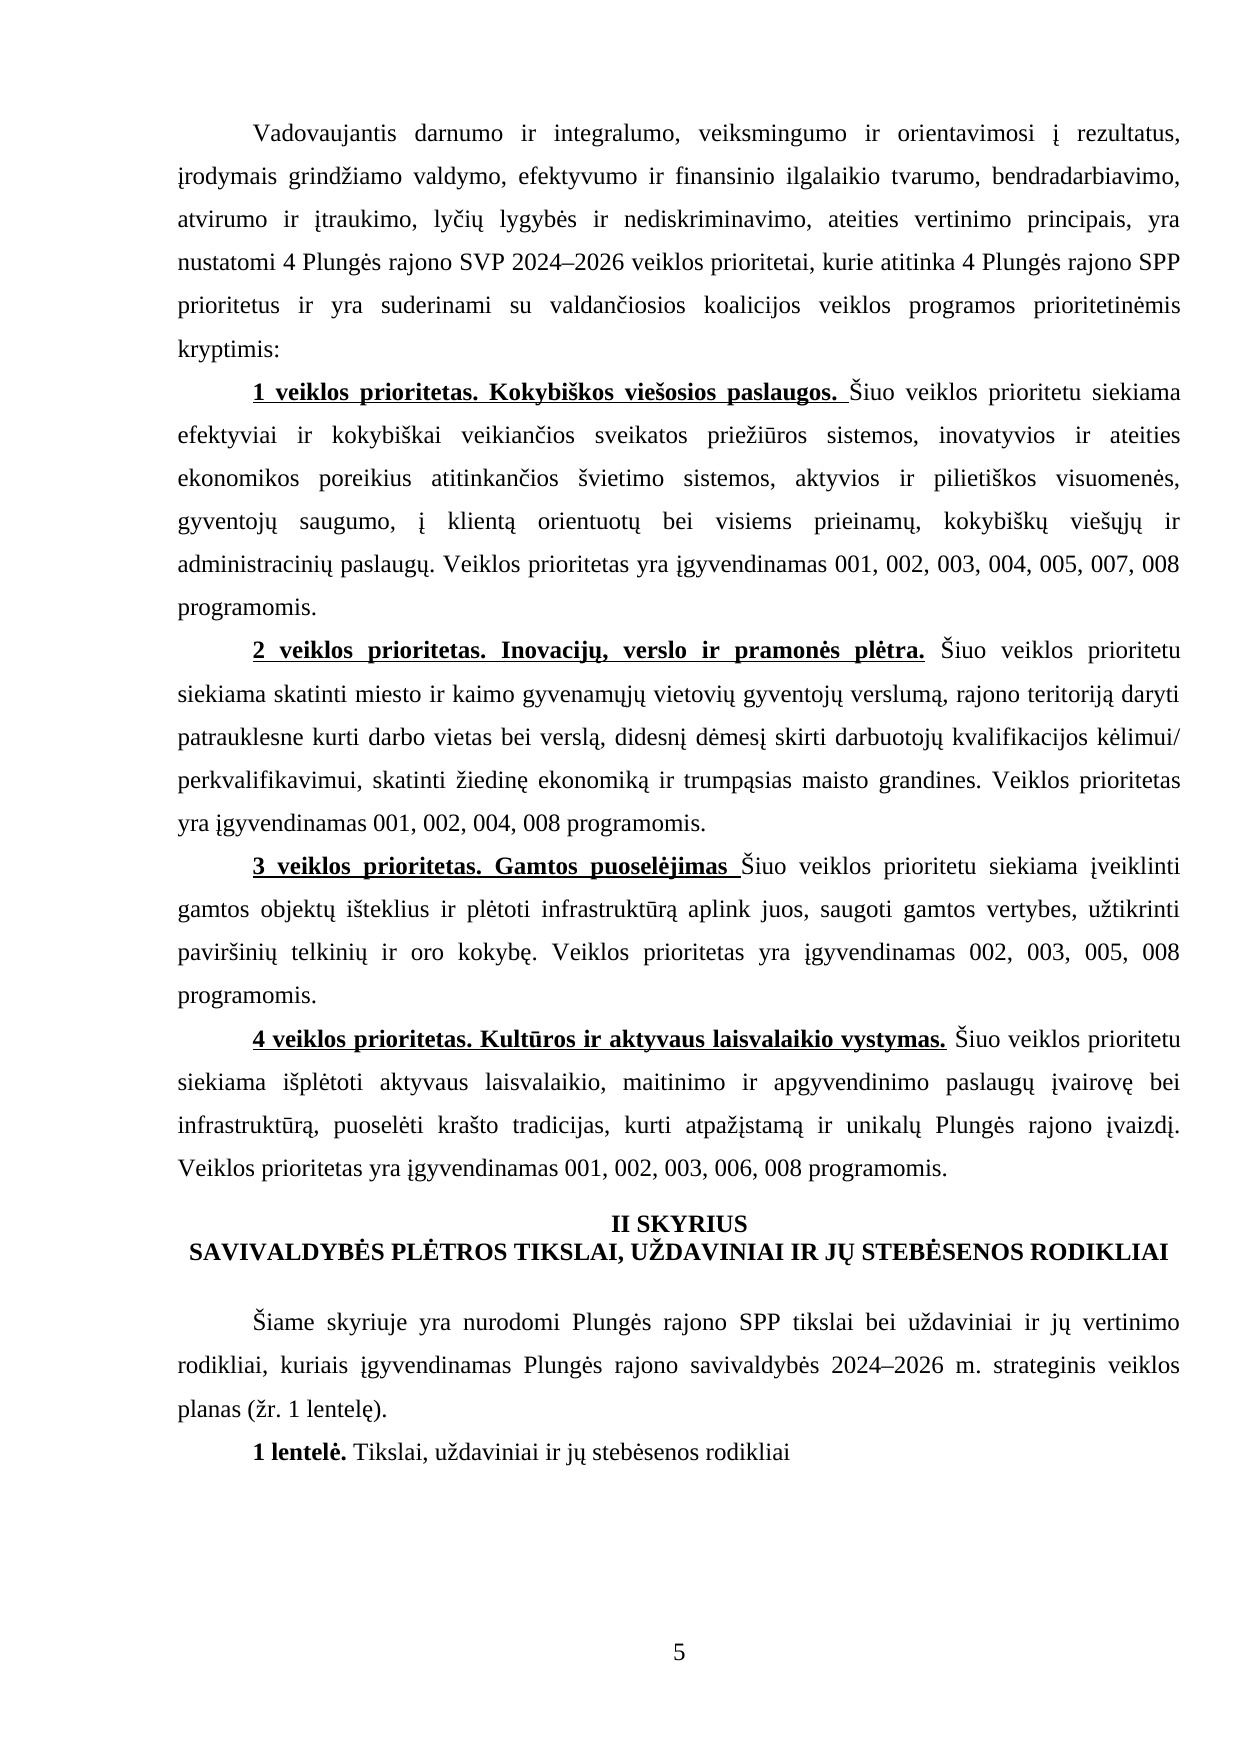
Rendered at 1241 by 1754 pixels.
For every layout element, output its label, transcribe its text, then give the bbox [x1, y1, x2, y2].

text Šiame skyriuje yra nurodomi Plungės rajono SPP tikslai bei uždaviniai ir jų vertinimo rodikliai, kuriais įgyvendinamas Plungės rajono savivaldybės 2024–2026 m. strateginis veiklos planas (žr. 1 lentelę). [177, 1307, 1181, 1422]
text 1 lentelė. Tikslai, uždaviniai ir jų stebėsenos rodikliai [177, 1437, 1181, 1466]
text Vadovaujantis darnumo ir integralumo, veiksmingumo ir orientavimosi į rezultatus, įrodymais grindžiamo valdymo, efektyvumo ir finansinio ilgalaikio tvarumo, bendradarbiavimo, atvirumo ir įtraukimo, lyčių lygybės ir nediskriminavimo, ateities vertinimo principais, yra nustatomi 4 Plungės rajono SVP 2024–2026 veiklos prioritetai, kurie atitinka 4 Plungės rajono SPP prioritetus ir yra suderinami su valdančiosios koalicijos veiklos programos prioritetinėmis kryptimis: [177, 118, 1181, 362]
text 2 veiklos prioritetas. Inovacijų, verslo ir pramonės plėtra. Šiuo veiklos prioritetu siekiama skatinti miesto ir kaimo gyvenamųjų vietovių gyventojų verslumą, rajono teritoriją daryti patrauklesne kurti darbo vietas bei verslą, didesnį dėmesį skirti darbuotojų kvalifikacijos kėlimui/ perkvalifikavimui, skatinti žiedinę ekonomiką ir trumpąsias maisto grandines. Veiklos prioritetas yra įgyvendinamas 001, 002, 004, 008 programomis. [177, 636, 1181, 837]
text 1 veiklos prioritetas. Kokybiškos viešosios paslaugos. Šiuo veiklos prioritetu siekiama efektyviai ir kokybiškai veikiančios sveikatos priežiūros sistemos, inovatyvios ir ateities ekonomikos poreikius atitinkančios švietimo sistemos, aktyvios ir pilietiškos visuomenės, gyventojų saugumo, į klientą orientuotų bei visiems prieinamų, kokybiškų viešųjų ir administracinių paslaugų. Veiklos prioritetas yra įgyvendinamas 001, 002, 003, 004, 005, 007, 008 programomis. [177, 377, 1181, 621]
text 3 veiklos prioritetas. Gamtos puoselėjimas Šiuo veiklos prioritetu siekiama įveiklinti gamtos objektų išteklius ir plėtoti infrastruktūrą aplink juos, saugoti gamtos vertybes, užtikrinti paviršinių telkinių ir oro kokybę. Veiklos prioritetas yra įgyvendinamas 002, 003, 005, 008 programomis. [177, 851, 1181, 1009]
text II SKYRIUS [177, 1209, 1181, 1237]
text 4 veiklos prioritetas. Kultūros ir aktyvaus laisvalaikio vystymas. Šiuo veiklos prioritetu siekiama išplėtoti aktyvaus laisvalaikio, maitinimo ir apgyvendinimo paslaugų įvairovę bei infrastruktūrą, puoselėti krašto tradicijas, kurti atpažįstamą ir unikalų Plungės rajono įvaizdį. Veiklos prioritetas yra įgyvendinamas 001, 002, 003, 006, 008 programomis. [177, 1024, 1181, 1182]
text SAVIVALDYBĖS PLĖTROS TIKSLAI, UŽDAVINIAI IR JŲ STEBĖSENOS RODIKLIAI [177, 1237, 1181, 1266]
